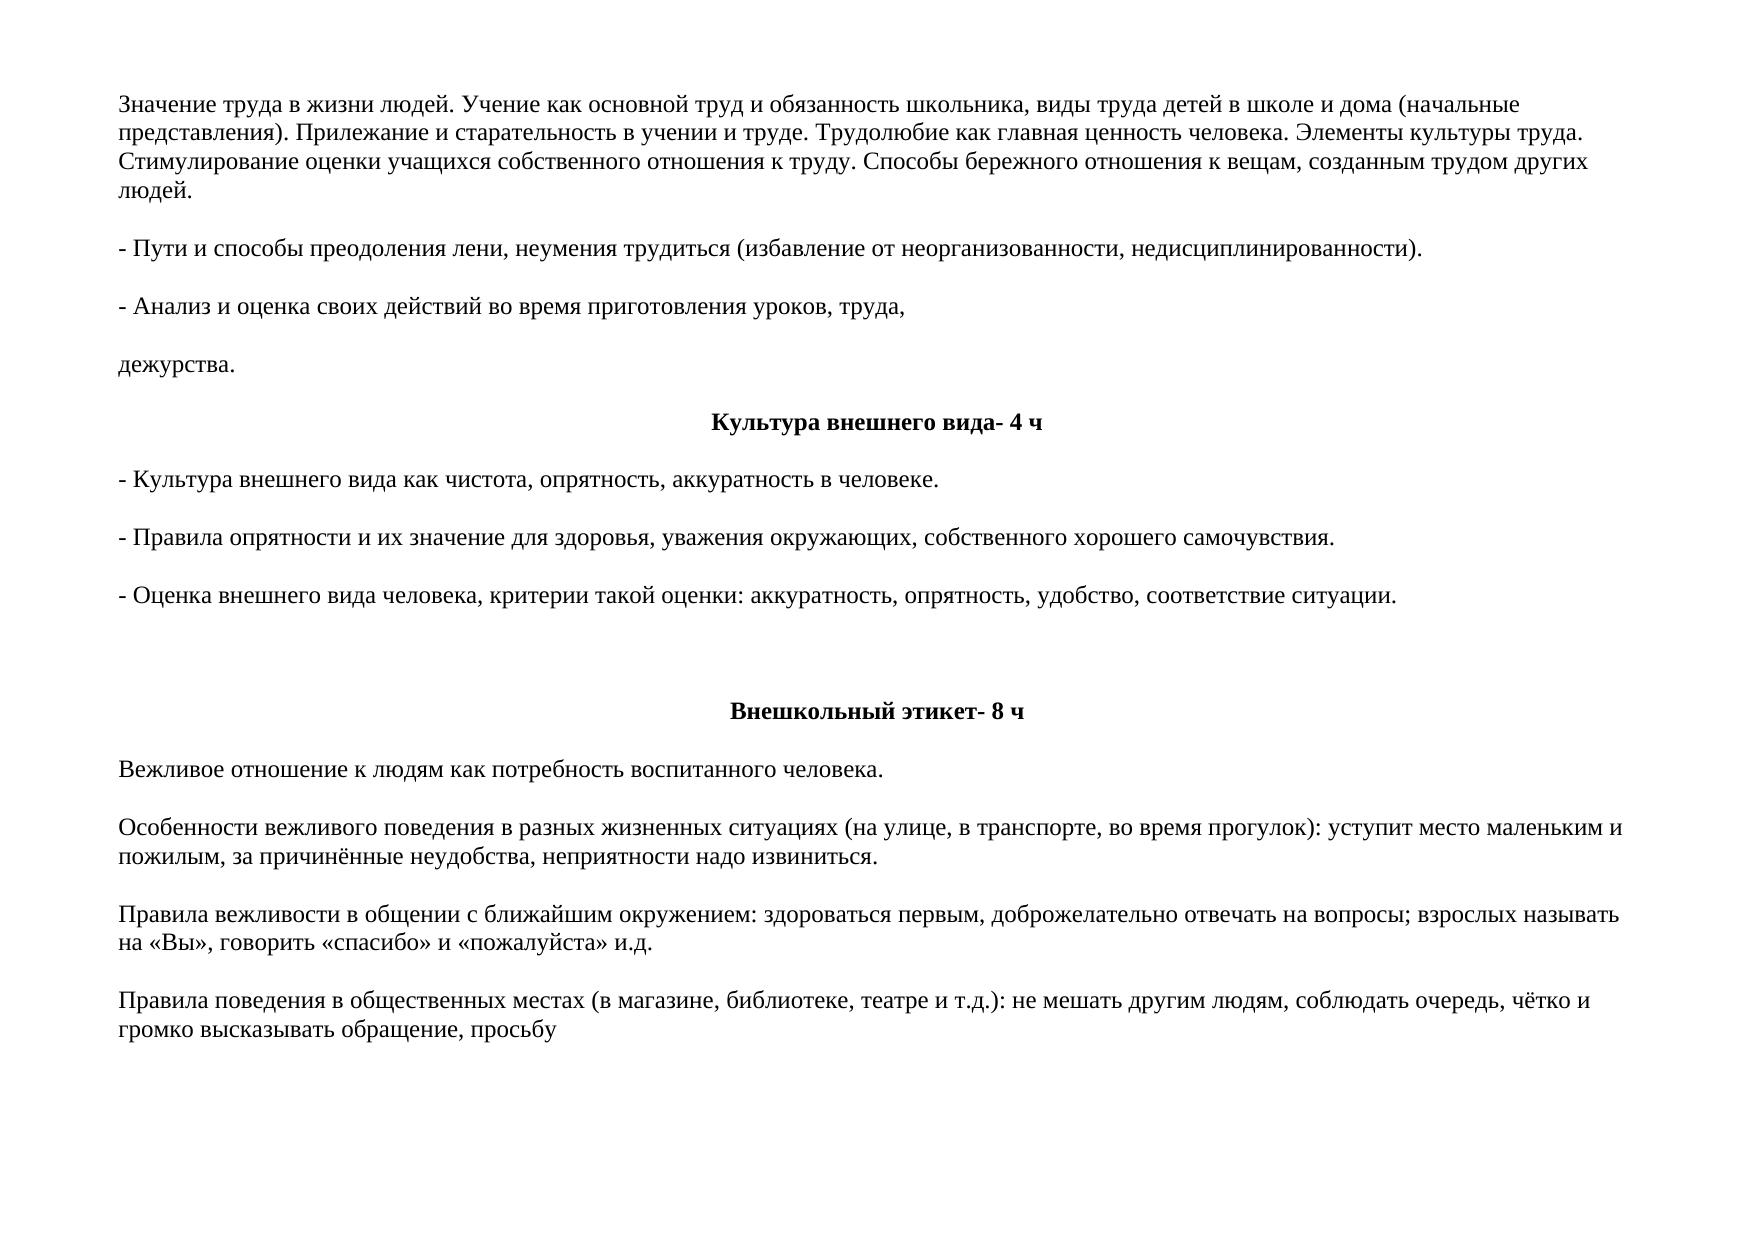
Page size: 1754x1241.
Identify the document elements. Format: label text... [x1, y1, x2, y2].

text - Культура внешнего вида как чистота, опрятность, аккуратность в человеке. [118, 464, 1636, 493]
text - Анализ и оценка своих действий во время приготовления уроков, труда, [118, 291, 1636, 319]
text дежурства. [118, 349, 1636, 377]
text Культура внешнего вида- 4 ч [118, 407, 1636, 435]
text - Правила опрятности и их значение для здоровья, уважения окружающих, собственного хорошего самочувствия. [118, 522, 1636, 551]
text - Пути и способы преодоления лени, неумения трудиться (избавление от неорганизованности, недисциплинированности). [118, 233, 1636, 262]
text Внешкольный этикет- 8 ч [118, 696, 1636, 725]
text Значение труда в жизни людей. Учение как основной труд и обязанность школьника, виды труда детей в школе и дома (начальные представления). Прилежание и старательность в учении и труде. Трудолюбие как главная ценность человека. Элементы культуры труда. Стимулирование оценки учащихся собственного отношения к труду. Способы бережного отношения к вещам, созданным трудом других людей. [118, 89, 1636, 204]
text Правила поведения в общественных местах (в магазине, библиотеке, театре и т.д.): не мешать другим людям, соблюдать очередь, чётко и громко высказывать обращение, просьбу [118, 985, 1636, 1043]
text Особенности вежливого поведения в разных жизненных ситуациях (на улице, в транспорте, во время прогулок): уступит место маленьким и пожилым, за причинённые неудобства, неприятности надо извиниться. [118, 812, 1636, 869]
text - Оценка внешнего вида человека, критерии такой оценки: аккуратность, опрятность, удобство, соответствие ситуации. [118, 580, 1636, 609]
text Вежливое отношение к людям как потребность воспитанного человека. [118, 754, 1636, 783]
text Правила вежливости в общении с ближайшим окружением: здороваться первым, доброжелательно отвечать на вопросы; взрослых называть на «Вы», говорить «спасибо» и «пожалуйста» и.д. [118, 899, 1636, 956]
